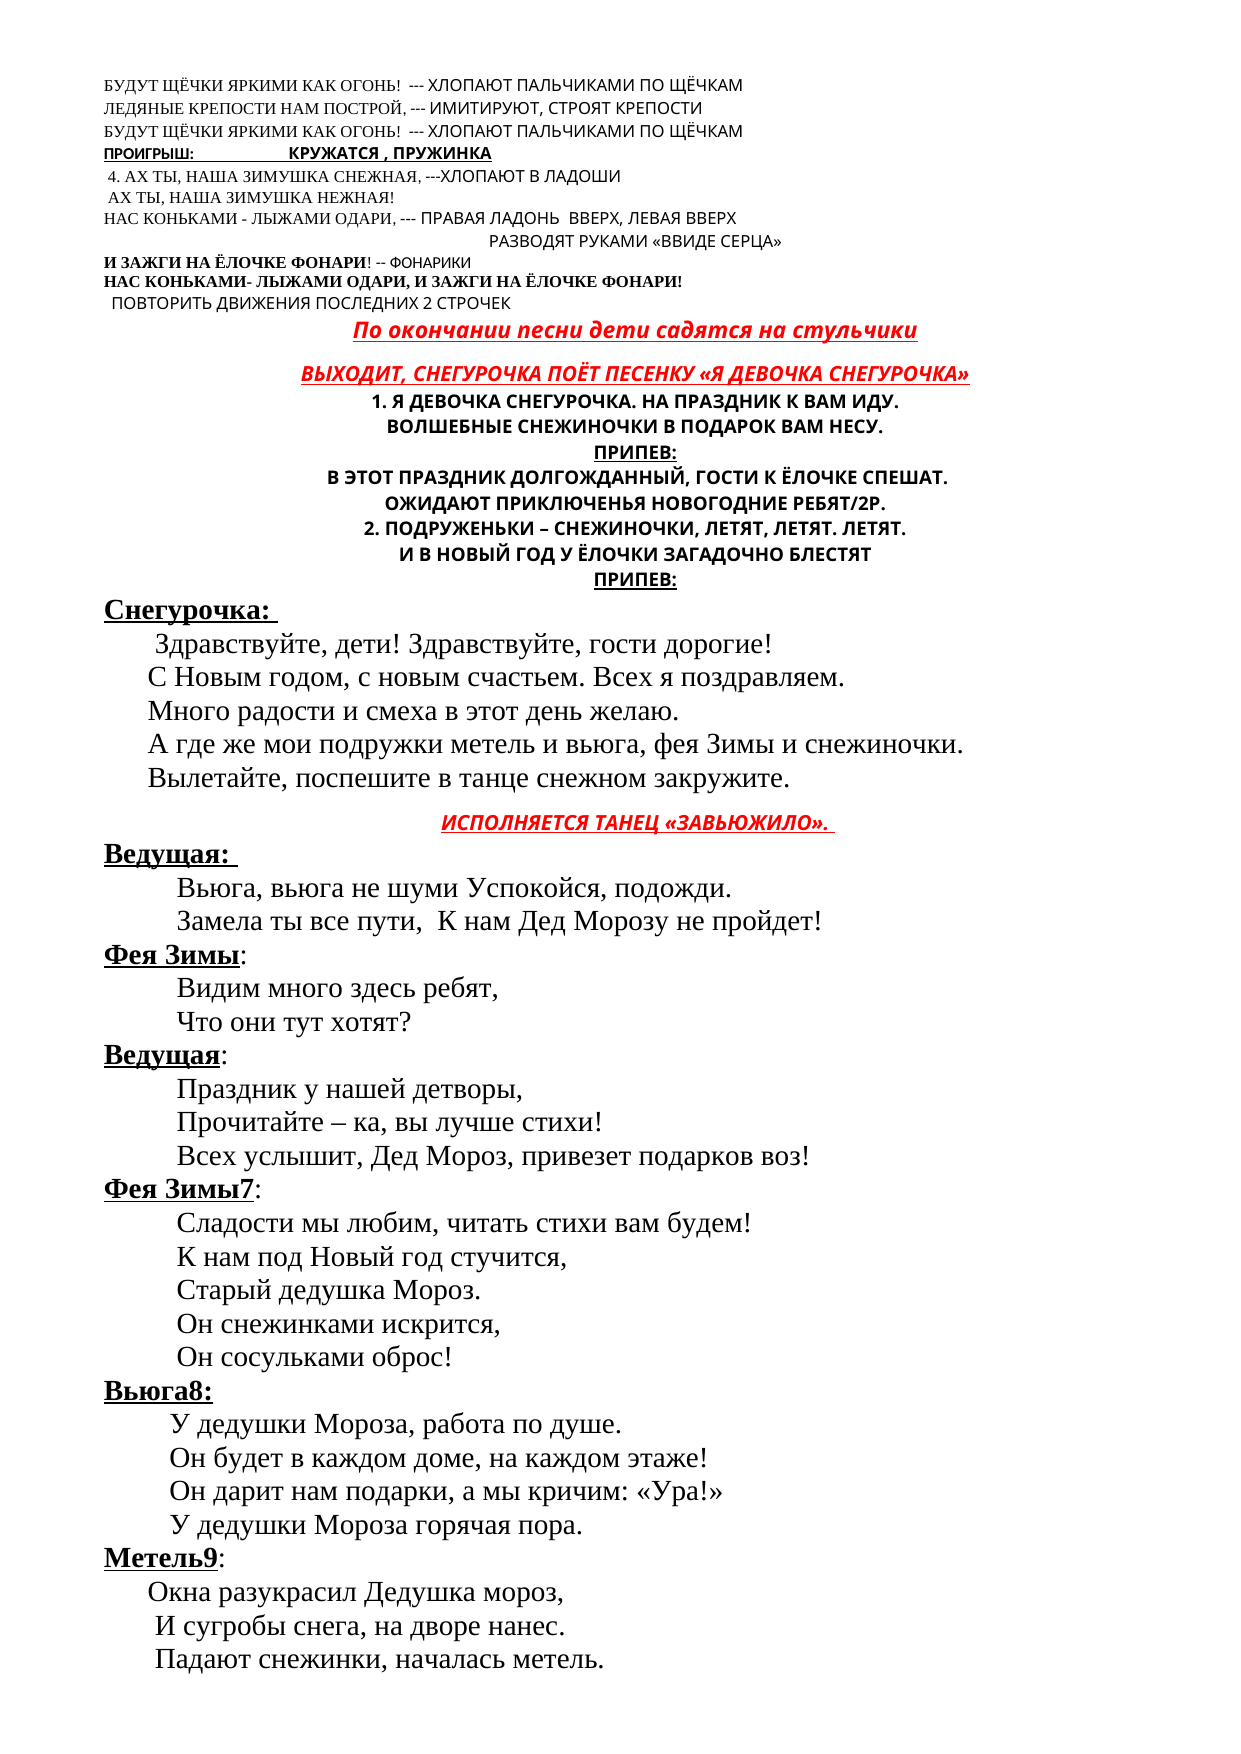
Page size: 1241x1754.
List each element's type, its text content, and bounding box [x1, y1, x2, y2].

text В ЭТОТ ПРАЗДНИК ДОЛГОЖДАННЫЙ, ГОСТИ К ЁЛОЧКЕ СПЕШАТ. [103, 464, 1167, 490]
text ВЫХОДИТ, СНЕГУРОЧКА ПОЁТ ПЕСЕНКУ «Я ДЕВОЧКА СНЕГУРОЧКА» [103, 359, 1167, 388]
text Окна разукрасил Дедушка мороз, [103, 1574, 1167, 1608]
text БУДУТ ЩЁЧКИ ЯРКИМИ КАК ОГОНЬ! --- ХЛОПАЮТ ПАЛЬЧИКАМИ ПО ЩЁЧКАМ [103, 119, 1167, 142]
text ИСПОЛНЯЕТСЯ ТАНЕЦ «ЗАВЬЮЖИЛО». [103, 808, 1167, 836]
text Здравствуйте, дети! Здравствуйте, гости дорогие! [103, 626, 1167, 659]
text Фея Зимы: [103, 937, 1167, 970]
text Много радости и смеха в этот день желаю. [103, 693, 1167, 726]
text Ведущая: [103, 836, 1167, 870]
text ПРИПЕВ: [103, 439, 1167, 464]
text К нам под Новый год стучится, [103, 1239, 1167, 1272]
text С Новым годом, с новым счастьем. Всех я поздравляем. [103, 659, 1167, 693]
text БУДУТ ЩЁЧКИ ЯРКИМИ КАК ОГОНЬ! --- ХЛОПАЮТ ПАЛЬЧИКАМИ ПО ЩЁЧКАМ [103, 74, 1167, 97]
text Сладости мы любим, читать стихи вам будем! [103, 1205, 1167, 1239]
text 2. ПОДРУЖЕНЬКИ – СНЕЖИНОЧКИ, ЛЕТЯТ, ЛЕТЯТ. ЛЕТЯТ. [103, 516, 1167, 541]
text Видим много здесь ребят, [103, 970, 1167, 1004]
text ПОВТОРИТЬ ДВИЖЕНИЯ ПОСЛЕДНИХ 2 СТРОЧЕК [103, 291, 1167, 314]
text Он сосульками оброс! [103, 1339, 1167, 1373]
text Что они тут хотят? [103, 1004, 1167, 1037]
text Он дарит нам подарки, а мы кричим: «Ура!» [103, 1473, 1167, 1507]
text И сугробы снега, на дворе нанес. [103, 1608, 1167, 1641]
text Фея Зимы7: [103, 1172, 1167, 1205]
text Старый дедушка Мороз. [103, 1272, 1167, 1306]
text Он будет в каждом доме, на каждом этаже! [103, 1440, 1167, 1473]
text Вылетайте, поспешите в танце снежном закружите. [103, 760, 1167, 793]
text У дедушки Мороза, работа по душе. [103, 1406, 1167, 1440]
text НАС КОНЬКАМИ - ЛЫЖАМИ ОДАРИ, --- ПРАВАЯ ЛАДОНЬ ВВЕРХ, ЛЕВАЯ ВВЕРХ [103, 207, 1167, 229]
text 1. Я ДЕВОЧКА СНЕГУРОЧКА. НА ПРАЗДНИК К ВАМ ИДУ. [103, 388, 1167, 413]
text ПРОИГРЫШ: КРУЖАТСЯ , ПРУЖИНКА [103, 142, 1167, 165]
text АХ ТЫ, НАША ЗИМУШКА НЕЖНАЯ! [103, 187, 1167, 207]
text Снегурочка: [103, 592, 1167, 626]
text ОЖИДАЮТ ПРИКЛЮЧЕНЬЯ НОВОГОДНИЕ РЕБЯТ/2Р. [103, 490, 1167, 516]
text Метель9: [103, 1541, 1167, 1574]
text Вьюга, вьюга не шуми Успокойся, подожди. [103, 870, 1167, 903]
text Всех услышит, Дед Мороз, привезет подарков воз! [103, 1138, 1167, 1172]
text У дедушки Мороза горячая пора. [103, 1507, 1167, 1541]
text РАЗВОДЯТ РУКАМИ «ВВИДЕ СЕРЦА» [103, 229, 1167, 252]
text ВОЛШЕБНЫЕ СНЕЖИНОЧКИ В ПОДАРОК ВАМ НЕСУ. [103, 413, 1167, 439]
text Замела ты все пути, К нам Дед Морозу не пройдет! [103, 903, 1167, 937]
text Падают снежинки, началась метель. [103, 1641, 1167, 1675]
text ПРИПЕВ: [103, 567, 1167, 592]
text По окончании песни дети садятся на стульчики [103, 314, 1167, 345]
text Прочитайте – ка, вы лучше стихи! [103, 1104, 1167, 1138]
text Праздник у нашей детворы, [103, 1071, 1167, 1104]
text И В НОВЫЙ ГОД У ЁЛОЧКИ ЗАГАДОЧНО БЛЕСТЯТ [103, 541, 1167, 567]
text Вьюга8: [103, 1373, 1167, 1406]
text НАС КОНЬКАМИ- ЛЫЖАМИ ОДАРИ, И ЗАЖГИ НА ЁЛОЧКЕ ФОНАРИ! [103, 272, 1167, 291]
text А где же мои подружки метель и вьюга, фея Зимы и снежиночки. [103, 726, 1167, 760]
text Ведущая: [103, 1037, 1167, 1071]
text И ЗАЖГИ НА ЁЛОЧКЕ ФОНАРИ! -- ФОНАРИКИ [103, 252, 1167, 272]
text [103, 97, 1167, 119]
text Он снежинками искрится, [103, 1306, 1167, 1339]
text 4. AX ТЫ, НАША ЗИМУШКА СНЕЖНАЯ, ---ХЛОПАЮТ В ЛАДОШИ [103, 165, 1167, 187]
